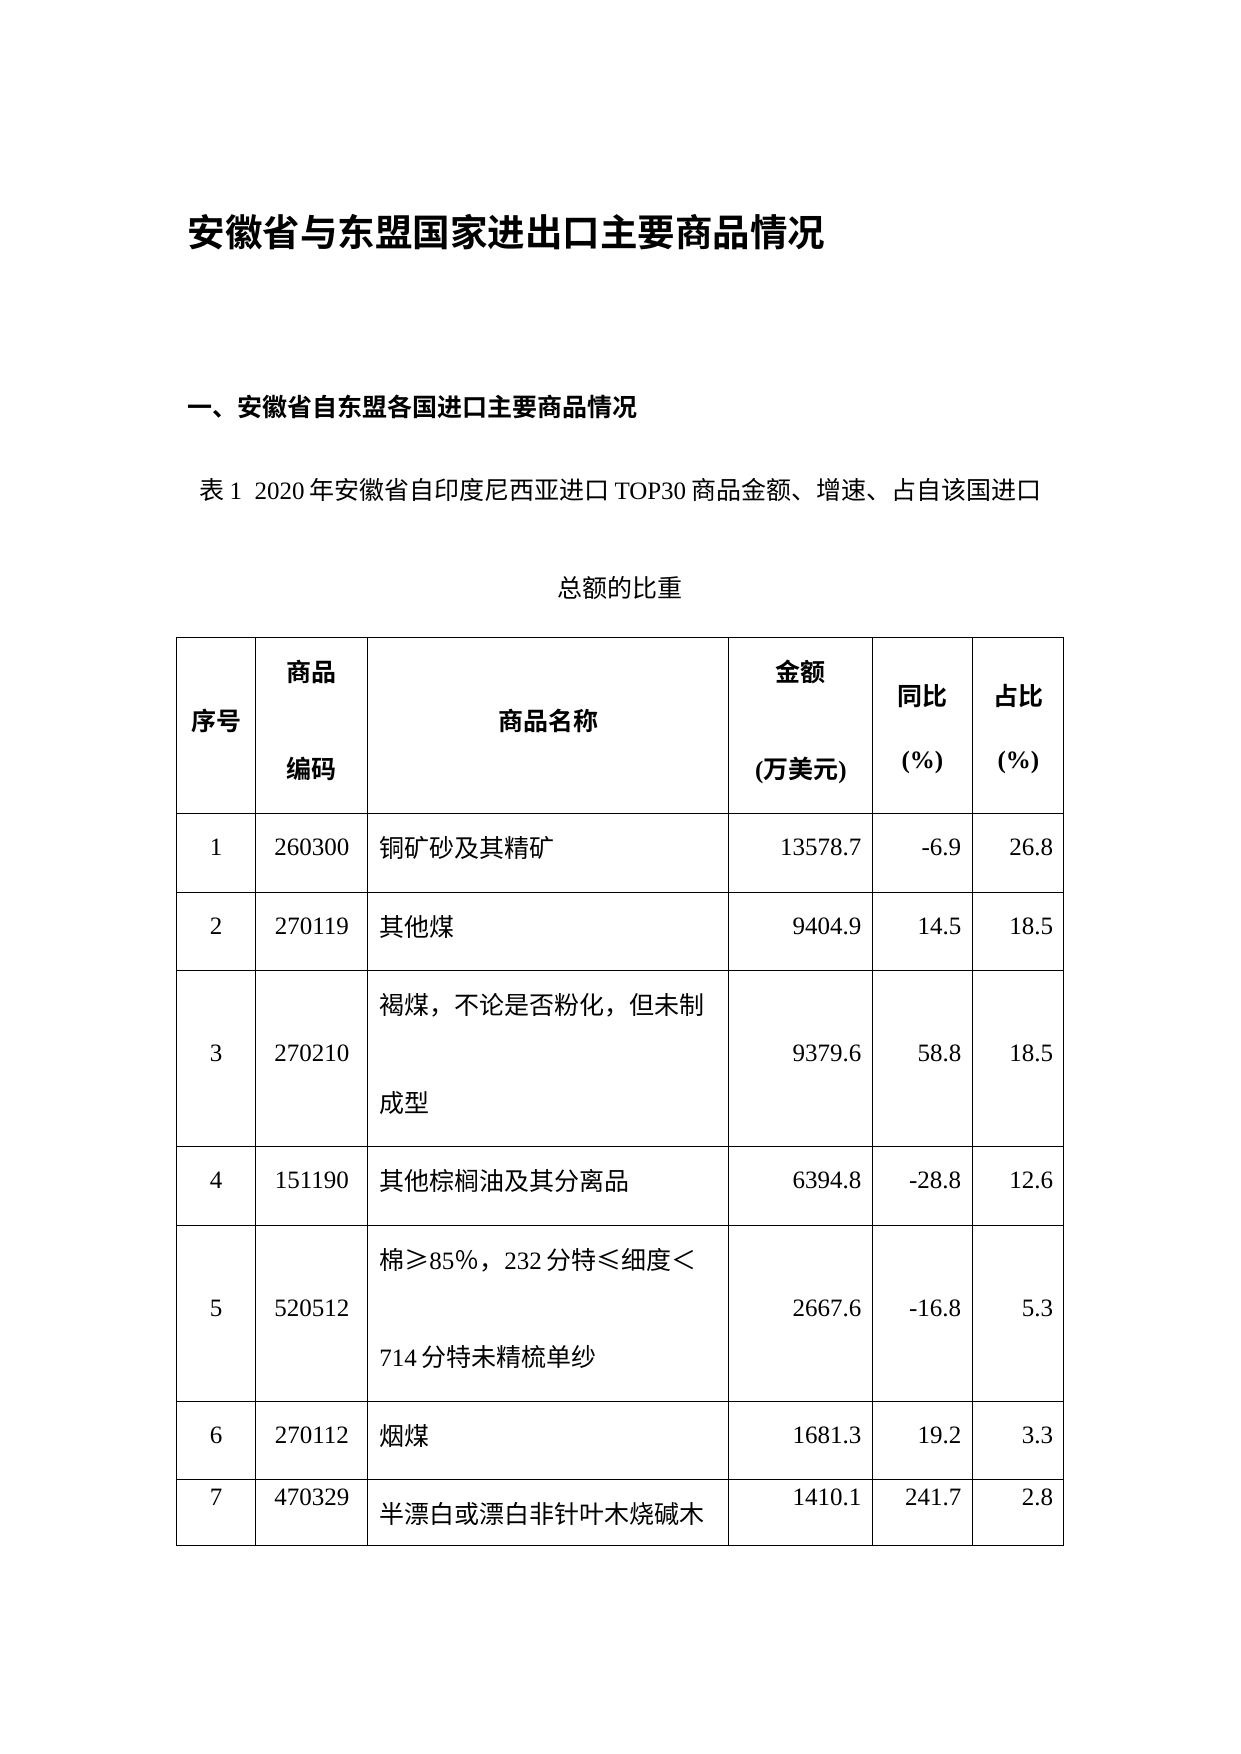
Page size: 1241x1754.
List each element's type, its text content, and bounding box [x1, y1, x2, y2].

table_cell 棉≥85％，232分特≤细度＜714分特未精梳单纱 [368, 1226, 728, 1401]
table_cell 3.3 [973, 1402, 1063, 1479]
table_cell -28.8 [873, 1147, 972, 1225]
table_cell 1681.3 [729, 1402, 872, 1479]
table_cell 9404.9 [729, 893, 872, 970]
table_cell 7 [177, 1480, 255, 1545]
table_cell 其他棕榈油及其分离品 [368, 1147, 728, 1225]
table_cell 12.6 [973, 1147, 1063, 1225]
table_cell 26.8 [973, 814, 1063, 892]
table_cell 9379.6 [729, 971, 872, 1146]
table_cell 18.5 [973, 971, 1063, 1146]
table_cell 270112 [256, 1402, 367, 1479]
table_cell 6 [177, 1402, 255, 1479]
table_cell 241.7 [873, 1480, 972, 1545]
table_cell 151190 [256, 1147, 367, 1225]
table_cell 270119 [256, 893, 367, 970]
table_cell 褐煤，不论是否粉化，但未制成型 [368, 971, 728, 1146]
table_cell 13578.7 [729, 814, 872, 892]
table_cell 270210 [256, 971, 367, 1146]
table_header 占比 (%) [973, 638, 1063, 813]
table_cell 260300 [256, 814, 367, 892]
table_cell 5 [177, 1226, 255, 1401]
table_header 金额 (万美元) [729, 638, 872, 813]
table_cell 1 [177, 814, 255, 892]
table_cell 14.5 [873, 893, 972, 970]
table_cell 6394.8 [729, 1147, 872, 1225]
table_cell 5.3 [973, 1226, 1063, 1401]
table_cell 其他煤 [368, 893, 728, 970]
table_cell 18.5 [973, 893, 1063, 970]
table_cell 4 [177, 1147, 255, 1225]
table_cell 19.2 [873, 1402, 972, 1479]
table_cell 铜矿砂及其精矿 [368, 814, 728, 892]
text 一、安徽省自东盟各国进口主要商品情况 [187, 373, 1053, 438]
table_header 商品名称 [368, 638, 728, 813]
text 表1 2020年安徽省自印度尼西亚进口TOP30商品金额、增速、占自该国进口总额的比重 [187, 456, 1053, 619]
table_cell 3 [177, 971, 255, 1146]
table_cell 2.8 [973, 1480, 1063, 1545]
subtitle 安徽省与东盟国家进出口主要商品情况 [187, 197, 1053, 262]
table_cell 2667.6 [729, 1226, 872, 1401]
table_cell 1410.1 [729, 1480, 872, 1545]
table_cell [368, 1480, 728, 1545]
table_cell -6.9 [873, 814, 972, 892]
table_header 序号 [177, 638, 255, 813]
table_cell 58.8 [873, 971, 972, 1146]
table_cell 2 [177, 893, 255, 970]
table_header 商品 编码 [256, 638, 367, 813]
table_cell 520512 [256, 1226, 367, 1401]
table_cell -16.8 [873, 1226, 972, 1401]
table_header 同比 (%) [873, 638, 972, 813]
table_cell 470329 [256, 1480, 367, 1545]
table_cell 烟煤 [368, 1402, 728, 1479]
